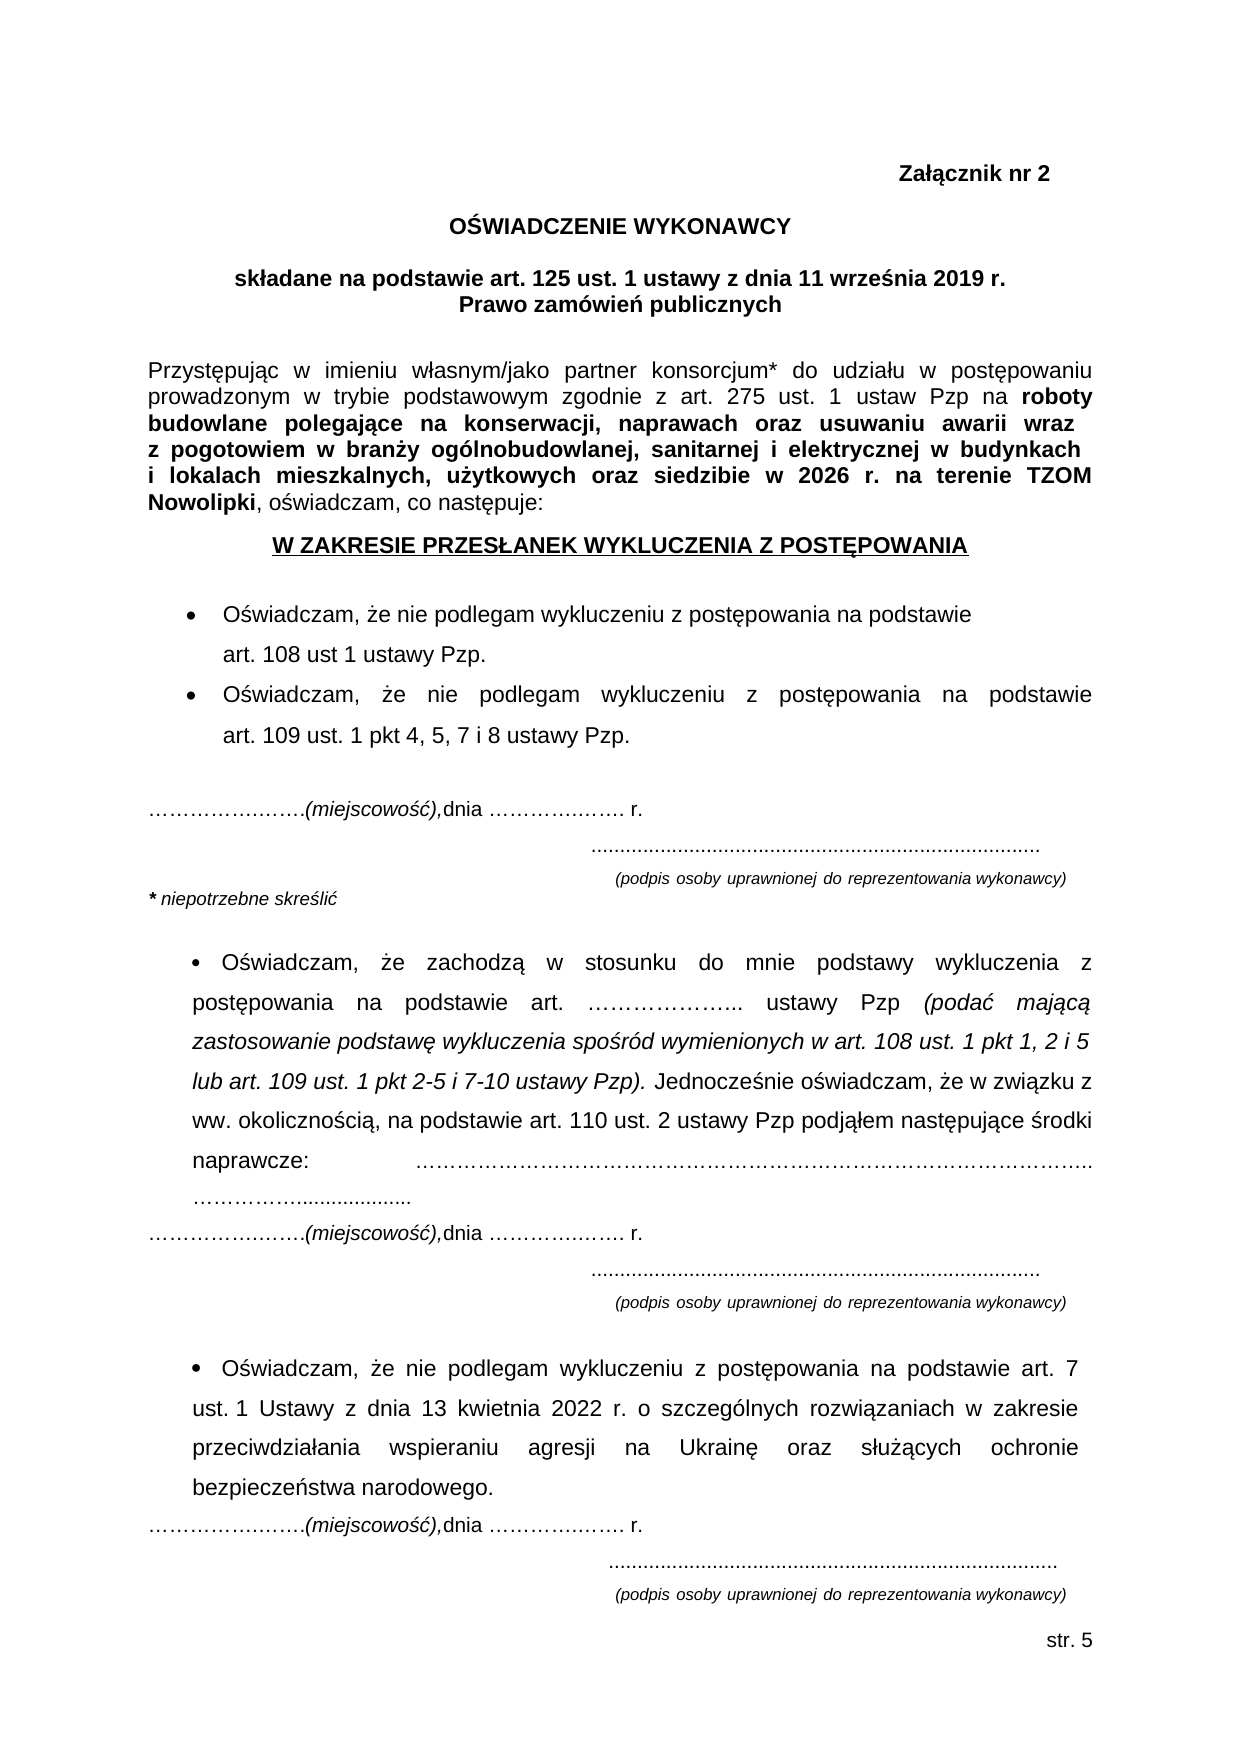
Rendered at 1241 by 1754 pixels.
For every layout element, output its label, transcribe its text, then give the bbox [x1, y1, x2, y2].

text składane na podstawie art. 125 ust. 1 ustawy z dnia 11 września 2019 r. [148, 265, 1093, 291]
list Oświadczam, że nie podlegam wykluczeniu z postępowania na podstawie art. 108 ust 1 ustawy Pzp. [185, 600, 1093, 667]
text .............................................................................. [591, 1257, 1093, 1281]
list Oświadczam, że nie podlegam wykluczeniu z postępowania na podstawie art. 7 ust. 1 Ustawy z dnia 13 kwietnia 2022 r. o szczególnych rozwiązaniach w zakresie przeciwdziałania wspieraniu agresji na Ukrainę oraz służących ochronie bezpieczeństwa narodowego. [192, 1355, 1079, 1500]
text Załącznik nr 2 [856, 160, 1093, 186]
list Oświadczam, że zachodzą w stosunku do mnie podstawy wykluczenia z postępowania na podstawie art. ………………... ustawy Pzp (podać mającą zastosowanie podstawę wykluczenia spośród wymienionych w art. 108 ust. 1 pkt 1, 2 i 5 lub art. 109 ust. 1 pkt 2-5 i 7-10 ustawy Pzp). Jednocześnie oświadczam, że w związku z ww. okolicznością, na podstawie art. 110 ust. 2 ustawy Pzp podjąłem następujące środki naprawcze: ……………………………………………………………………………………..…………….................... [192, 949, 1093, 1209]
text Przystępując w imieniu własnym/jako partner konsorcjum* do udziału w postępowaniu prowadzonym w trybie podstawowym zgodnie z art. 275 ust. 1 ustaw Pzp na roboty budowlane polegające na konserwacji, naprawach oraz usuwaniu awarii wraz z pogotowiem w branży ogólnobudowlanej, sanitarnej i elektrycznej w budynkach i lokalach mieszkalnych, użytkowych oraz siedzibie w 2026 r. na terenie TZOM Nowolipki, oświadczam, co następuje: [148, 357, 1093, 515]
text Prawo zamówień publicznych [148, 291, 1093, 317]
text …………….…….(miejscowość),dnia ………….……. r. [148, 1513, 1093, 1537]
text OŚWIADCZENIE WYKONAWCY [148, 213, 1093, 239]
text …………….…….(miejscowość),dnia ………….……. r. [148, 1221, 1093, 1245]
text (podpis osoby uprawnionej do reprezentowania wykonawcy) [591, 869, 1093, 888]
text …………….…….(miejscowość),dnia ………….……. r. [148, 797, 1093, 821]
text * niepotrzebne skreślić [148, 888, 1093, 910]
text W ZAKRESIE PRZESŁANEK WYKLUCZENIA Z POSTĘPOWANIA [148, 532, 1093, 558]
text (podpis osoby uprawnionej do reprezentowania wykonawcy) [591, 1585, 1093, 1604]
text (podpis osoby uprawnionej do reprezentowania wykonawcy) [591, 1293, 1093, 1312]
text .............................................................................. [591, 1549, 1093, 1573]
text .............................................................................. [591, 833, 1093, 857]
list Oświadczam, że nie podlegam wykluczeniu z postępowania na podstawie art. 109 ust. 1 pkt 4, 5, 7 i 8 ustawy Pzp. [185, 681, 1093, 748]
